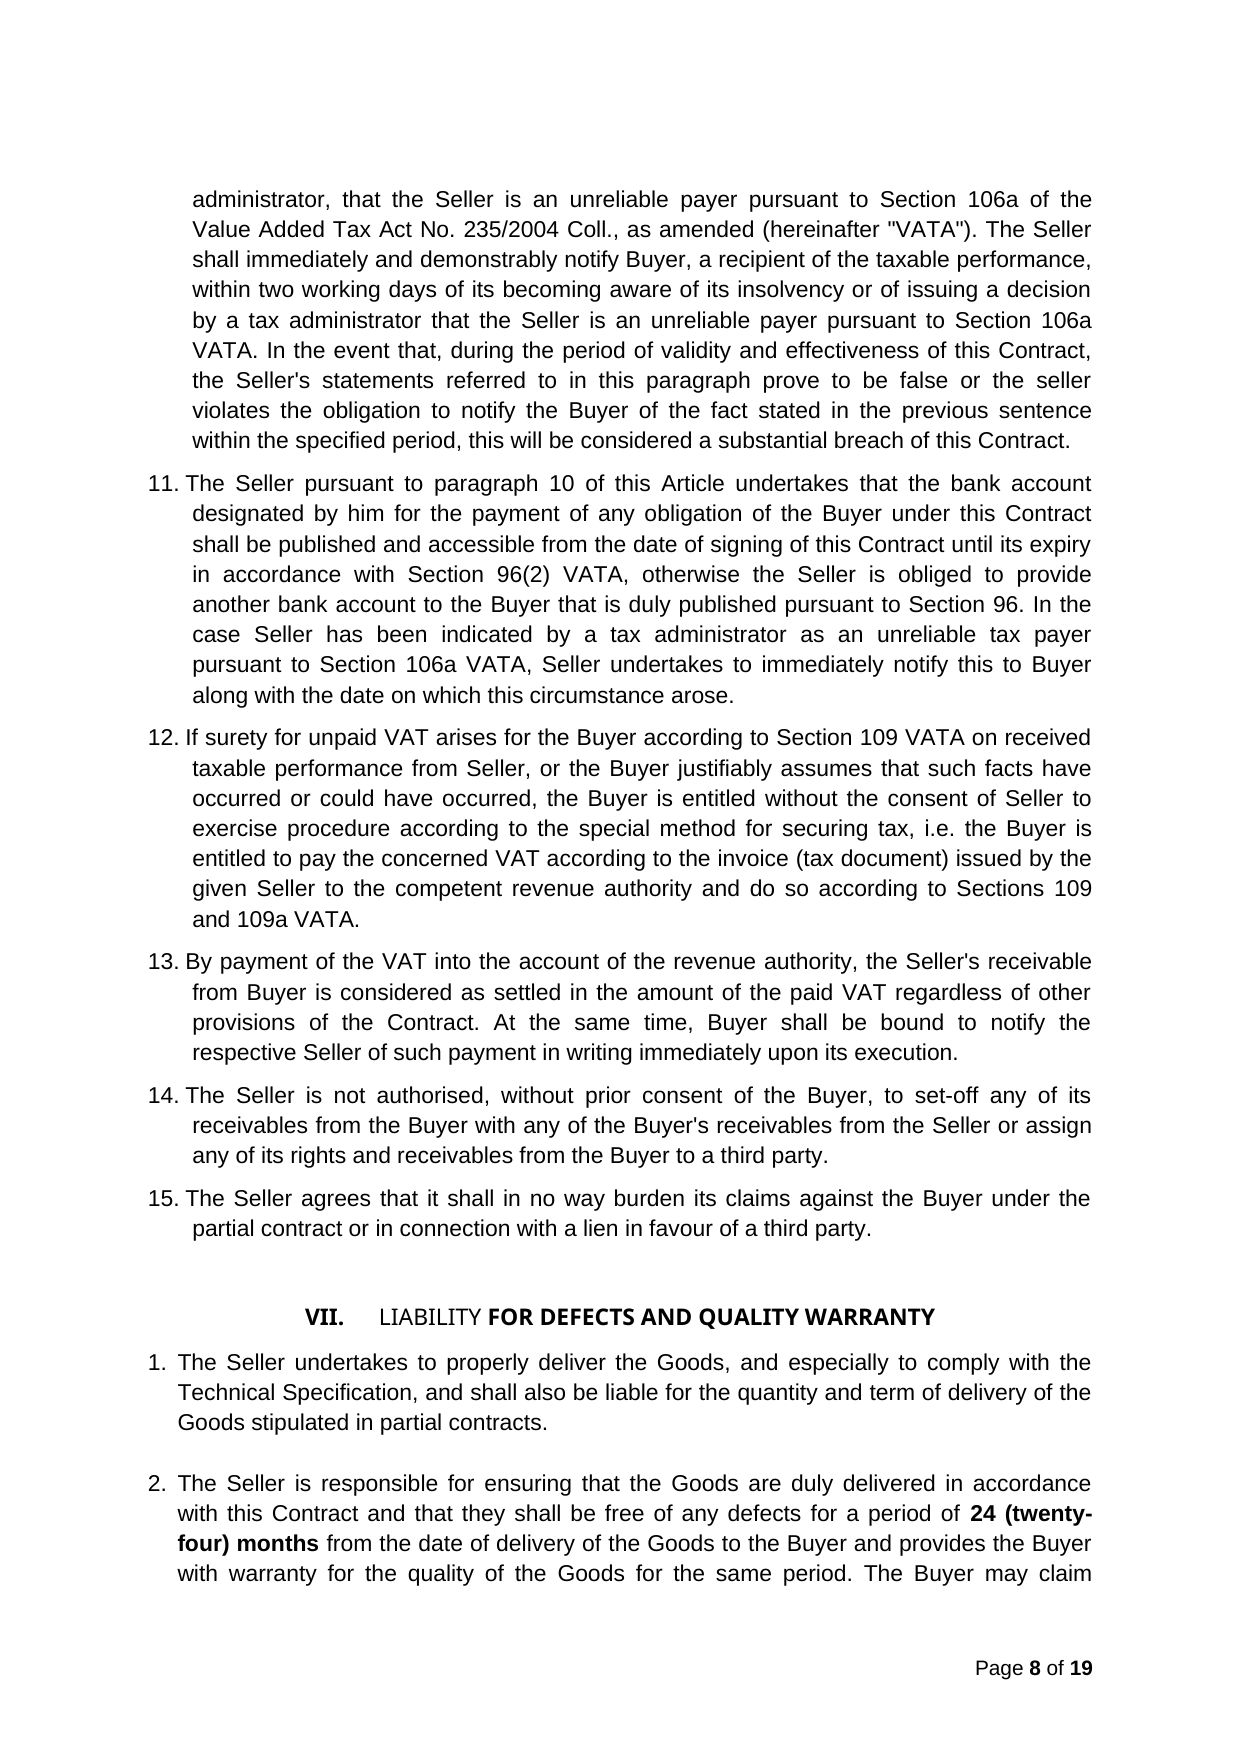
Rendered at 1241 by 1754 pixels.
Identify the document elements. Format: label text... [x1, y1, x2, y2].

list The Seller agrees that it shall in no way burden its claims against the Buyer under the partial contract or in connection with a lien in favour of a third party. [148, 1185, 1093, 1241]
list The Seller pursuant to paragraph 10 of this Article undertakes that the bank account designated by him for the payment of any obligation of the Buyer under this Contract shall be published and accessible from the date of signing of this Contract until its expiry in accordance with Section 96(2) VATA, otherwise the Seller is obliged to provide another bank account to the Buyer that is duly published pursuant to Section 96. In the case Seller has been indicated by a tax administrator as an unreliable tax payer pursuant to Section 106a VATA, Seller undertakes to immediately notify this to Buyer along with the date on which this circumstance arose. [148, 470, 1093, 708]
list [148, 1470, 1093, 1587]
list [148, 186, 1093, 454]
list By payment of the VAT into the account of the revenue authority, the Seller's receivable from Buyer is considered as settled in the amount of the paid VAT regardless of other provisions of the Contract. At the same time, Buyer shall be bound to notify the respective Seller of such payment in writing immediately upon its execution. [148, 948, 1093, 1065]
list If surety for unpaid VAT arises for the Buyer according to Section 109 VATA on received taxable performance from Seller, or the Buyer justifiably assumes that such facts have occurred or could have occurred, the Buyer is entitled without the consent of Seller to exercise procedure according to the special method for securing tax, i.e. the Buyer is entitled to pay the concerned VAT according to the invoice (tax document) issued by the given Seller to the competent revenue authority and do so according to Sections 109 and 109a VATA. [148, 724, 1093, 932]
text VII. LIABILITY FOR DEFECTS AND QUALITY WARRANTY [148, 1300, 1093, 1332]
list The Seller is not authorised, without prior consent of the Buyer, to set-off any of its receivables from the Buyer with any of the Buyer's receivables from the Seller or assign any of its rights and receivables from the Buyer to a third party. [148, 1082, 1093, 1168]
list The Seller undertakes to properly deliver the Goods, and especially to comply with the Technical Specification, and shall also be liable for the quantity and term of delivery of the Goods stipulated in partial contracts. [148, 1349, 1093, 1436]
